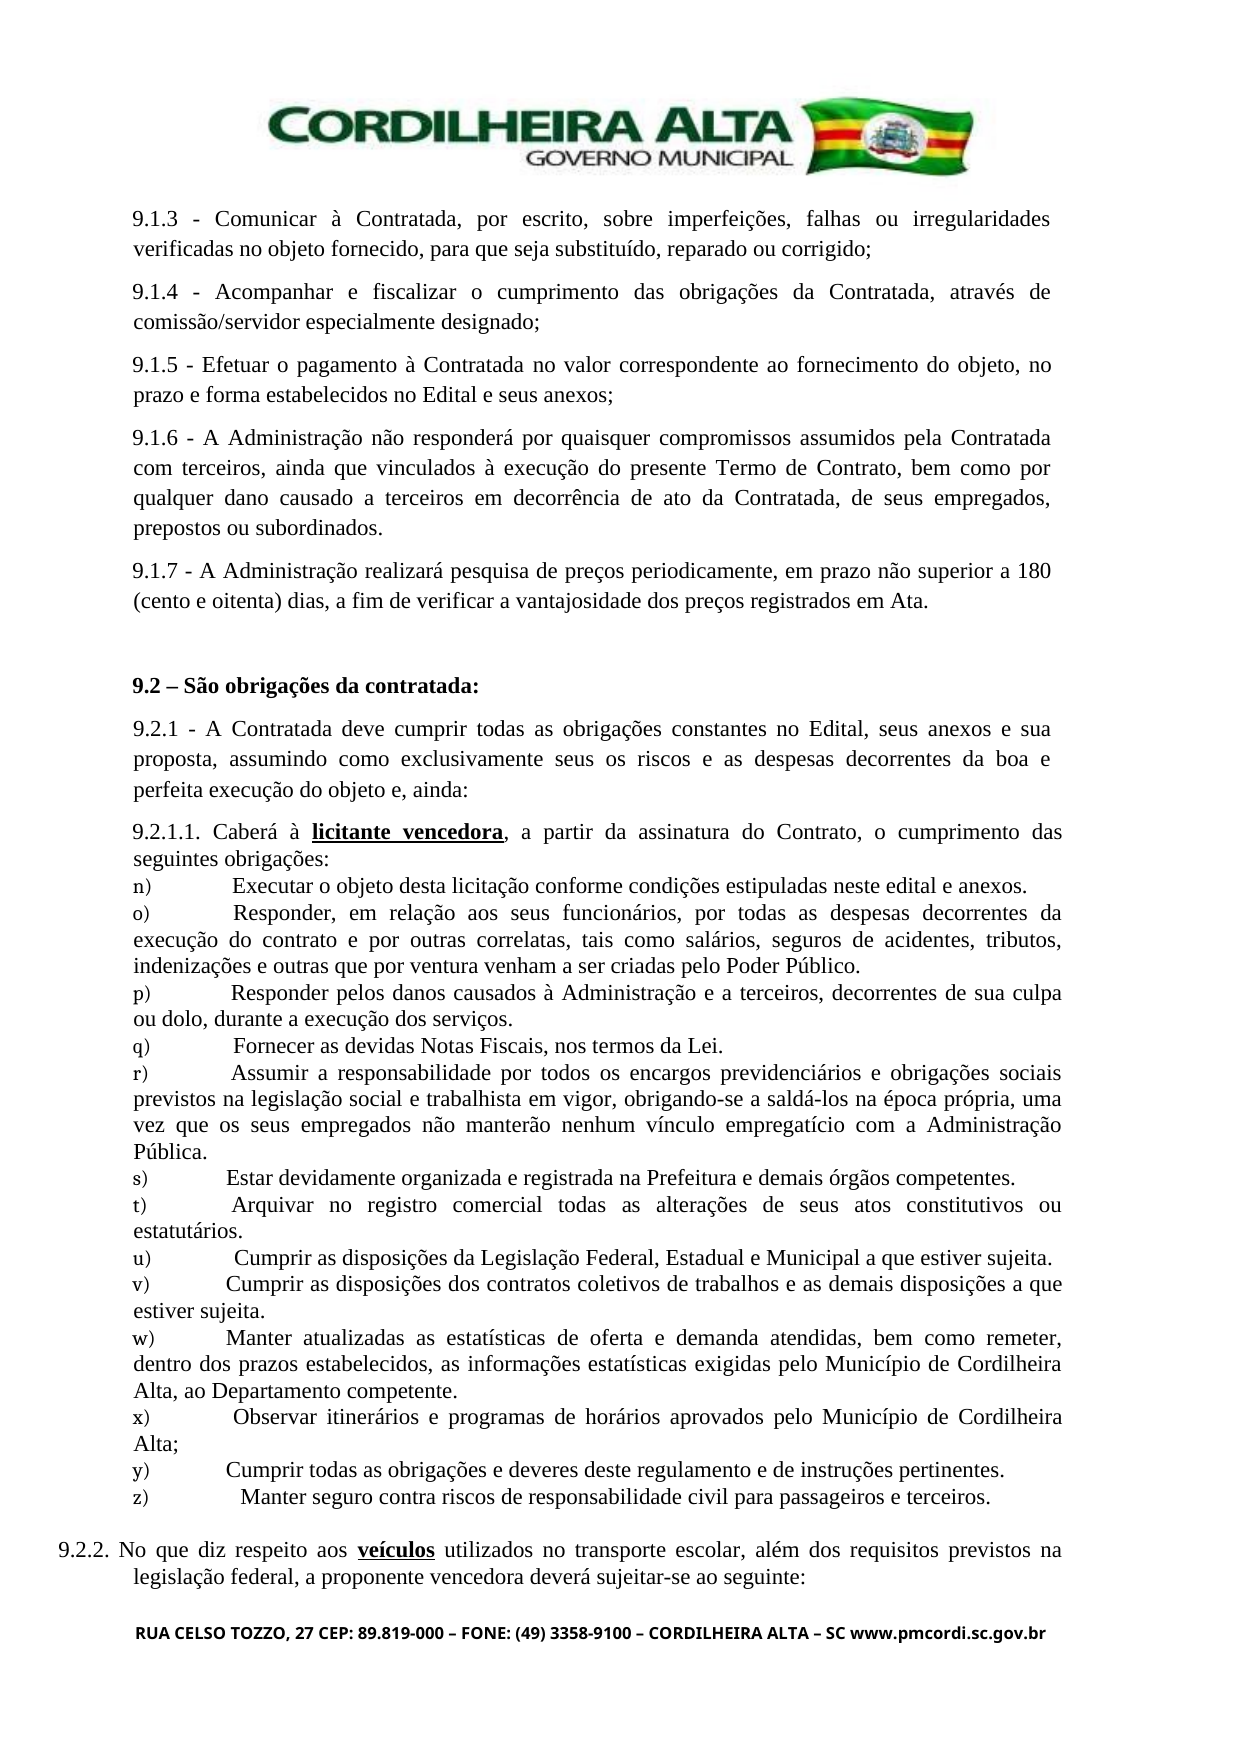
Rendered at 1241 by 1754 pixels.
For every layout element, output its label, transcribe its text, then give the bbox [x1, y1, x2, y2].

list Responder, em relação aos seus funcionários, por todas as despesas decorrentes da execução do contrato e por outras correlatas, tais como salários, seguros de acidentes, tributos, indenizações e outras que por ventura venham a ser criadas pelo Poder Público. [133, 899, 1063, 978]
text 9.1.4 - Acompanhar e fiscalizar o cumprimento das obrigações da Contratada, através de comissão/servidor especialmente designado; [132, 278, 1053, 334]
text 9.2.1 - A Contratada deve cumprir todas as obrigações constantes no Edital, seus anexos e sua proposta, assumindo como exclusivamente seus os riscos e as despesas decorrentes da boa e perfeita execução do objeto e, ainda: [133, 715, 1053, 802]
text 9.1.6 - A Administração não responderá por quaisquer compromissos assumidos pela Contratada com terceiros, ainda que vinculados à execução do presente Termo de Contrato, bem como por qualquer dano causado a terceiros em decorrência de ato da Contratada, de seus empregados, prepostos ou subordinados. [132, 424, 1053, 541]
list Fornecer as devidas Notas Fiscais, nos termos da Lei. [133, 1032, 1063, 1058]
list Cumprir todas as obrigações e deveres deste regulamento e de instruções pertinentes. [133, 1456, 1063, 1483]
text 9.1.7 - A Administração realizará pesquisa de preços periodicamente, em prazo não superior a 180 (cento e oitenta) dias, a fim de verificar a vantajosidade dos preços registrados em Ata. [132, 557, 1053, 613]
text 9.2 – São obrigações da contratada: [132, 673, 1065, 699]
list Assumir a responsabilidade por todos os encargos previdenciários e obrigações sociais previstos na legislação social e trabalhista em vigor, obrigando-se a saldá-los na época própria, uma vez que os seus empregados não manterão nenhum vínculo empregatício com a Administração Pública. [133, 1058, 1063, 1164]
list Cumprir as disposições dos contratos coletivos de trabalhos e as demais disposições a que estiver sujeita. [133, 1271, 1063, 1323]
list No que diz respeito aos veículos utilizados no transporte escolar, além dos requisitos previstos na legislação federal, a proponente vencedora deverá sujeitar-se ao seguinte: [58, 1536, 1063, 1589]
text 9.1.5 - Efetuar o pagamento à Contratada no valor correspondente ao fornecimento do objeto, no prazo e forma estabelecidos no Edital e seus anexos; [132, 351, 1053, 407]
list Manter seguro contra riscos de responsabilidade civil para passageiros e terceiros. [133, 1483, 1063, 1509]
list Responder pelos danos causados à Administração e a terceiros, decorrentes de sua culpa ou dolo, durante a execução dos serviços. [133, 979, 1063, 1032]
list Arquivar no registro comercial todas as alterações de seus atos constitutivos ou estatutários. [133, 1191, 1063, 1244]
text 9.1.3 - Comunicar à Contratada, por escrito, sobre imperfeições, falhas ou irregularidades verificadas no objeto fornecido, para que seja substituído, reparado ou corrigido; [132, 205, 1053, 261]
list 9.2.1.1. Caberá à licitante vencedora, a partir da assinatura do Contrato, o cumprimento das seguintes obrigações: [132, 818, 1063, 872]
list Observar itinerários e programas de horários aprovados pelo Município de Cordilheira Alta; [133, 1403, 1063, 1456]
list Manter atualizadas as estatísticas de oferta e demanda atendidas, bem como remeter, dentro dos prazos estabelecidos, as informações estatísticas exigidas pelo Município de Cordilheira Alta, ao Departamento competente. [133, 1324, 1063, 1403]
list Cumprir as disposições da Legislação Federal, Estadual e Municipal a que estiver sujeita. [133, 1244, 1063, 1271]
list Executar o objeto desta licitação conforme condições estipuladas neste edital e anexos. [133, 873, 1063, 899]
list Estar devidamente organizada e registrada na Prefeitura e demais órgãos competentes. [133, 1164, 1063, 1191]
picture [245, 73, 997, 201]
